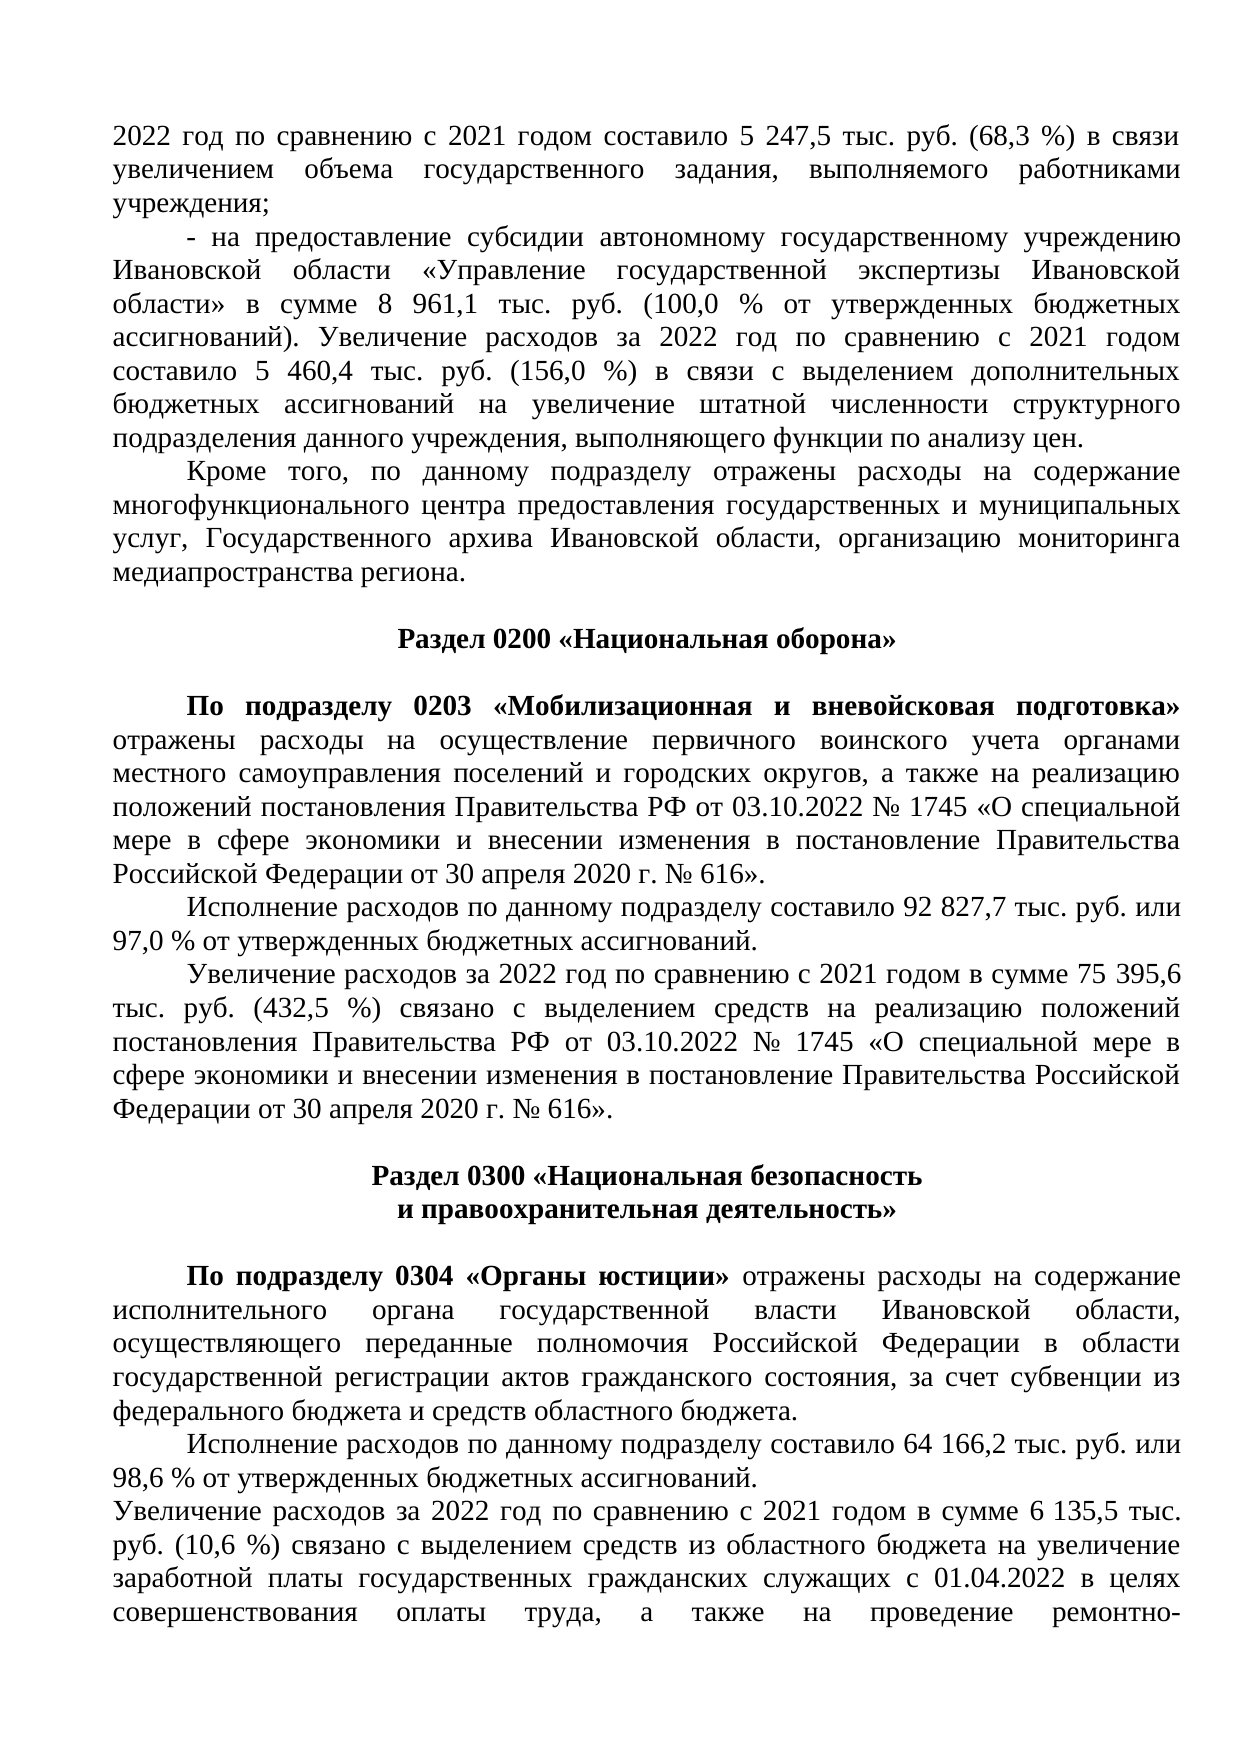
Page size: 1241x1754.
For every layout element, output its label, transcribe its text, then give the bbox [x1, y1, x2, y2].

text По подразделу 0304 «Органы юстиции» отражены расходы на содержание исполнительного органа государственной власти Ивановской области, осуществляющего переданные полномочия Российской Федерации в области государственной регистрации актов гражданского состояния, за счет субвенции из федерального бюджета и средств областного бюджета. [112, 1258, 1181, 1426]
text Раздел 0200 «Национальная оборона» [112, 621, 1181, 655]
text По подразделу 0203 «Мобилизационная и вневойсковая подготовка» отражены расходы на осуществление первичного воинского учета органами местного самоуправления поселений и городских округов, а также на реализацию положений постановления Правительства РФ от 03.10.2022 № 1745 «О специальной мере в сфере экономики и внесении изменения в постановление Правительства Российской Федерации от 30 апреля 2020 г. № 616». [112, 688, 1181, 889]
text и правоохранительная деятельность» [112, 1191, 1181, 1225]
text Исполнение расходов по данному подразделу составило 92 827,7 тыс. руб. или 97,0 % от утвержденных бюджетных ассигнований. [112, 889, 1181, 957]
text Увеличение расходов за 2022 год по сравнению с 2021 годом в сумме 75 395,6 тыс. руб. (432,5 %) связано с выделением средств на реализацию положений постановления Правительства РФ от 03.10.2022 № 1745 «О специальной мере в сфере экономики и внесении изменения в постановление Правительства Российской Федерации от 30 апреля 2020 г. № 616». [112, 957, 1181, 1124]
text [112, 118, 1181, 219]
text Кроме того, по данному подразделу отражены расходы на содержание многофункционального центра предоставления государственных и муниципальных услуг, Государственного архива Ивановской области, организацию мониторинга медиапространства региона. [112, 453, 1181, 588]
text Раздел 0300 «Национальная безопасность [112, 1158, 1181, 1191]
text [112, 1493, 1181, 1627]
text Исполнение расходов по данному подразделу составило 64 166,2 тыс. руб. или 98,6 % от утвержденных бюджетных ассигнований. [112, 1426, 1181, 1493]
text - на предоставление субсидии автономному государственному учреждению Ивановской области «Управление государственной экспертизы Ивановской области» в сумме 8 961,1 тыс. руб. (100,0 % от утвержденных бюджетных ассигнований). Увеличение расходов за 2022 год по сравнению с 2021 годом составило 5 460,4 тыс. руб. (156,0 %) в связи с выделением дополнительных бюджетных ассигнований на увеличение штатной численности структурного подразделения данного учреждения, выполняющего функции по анализу цен. [112, 219, 1181, 453]
